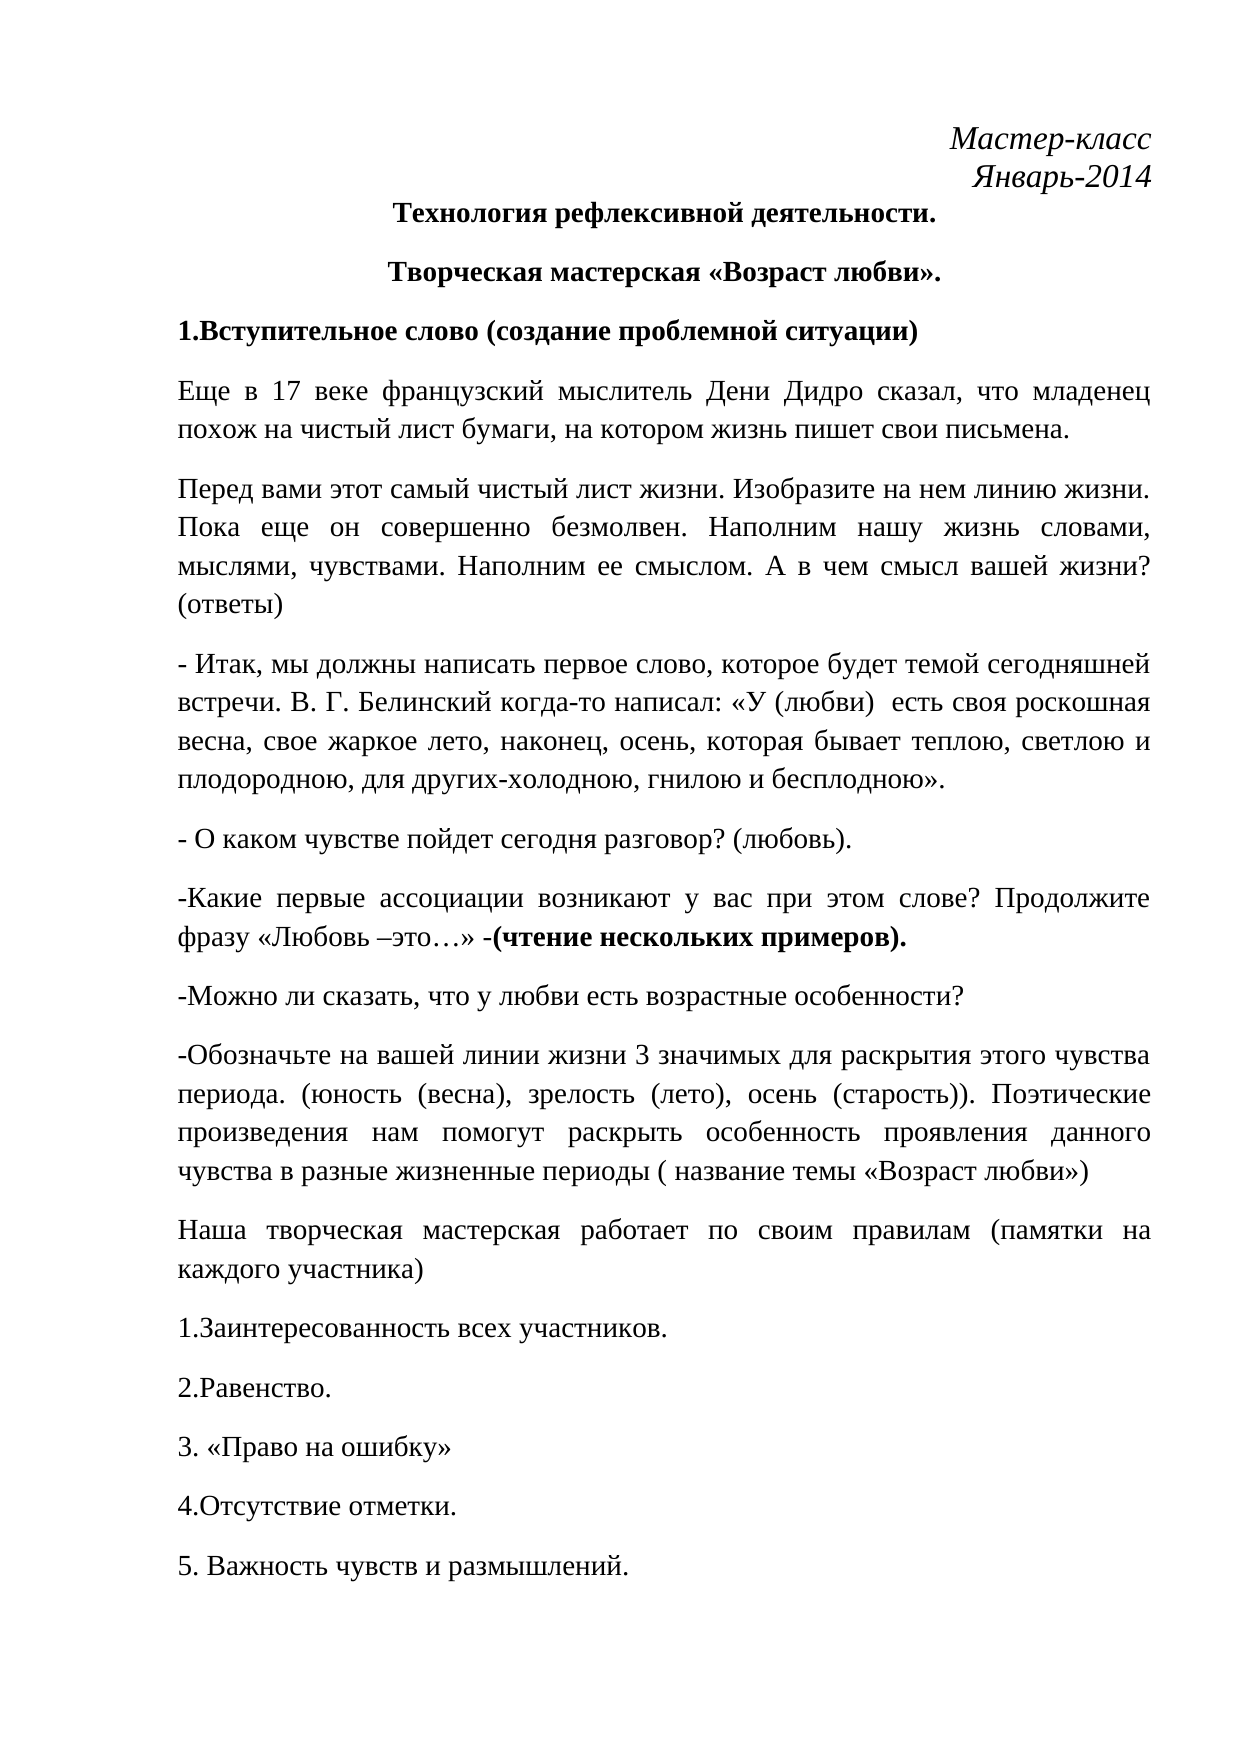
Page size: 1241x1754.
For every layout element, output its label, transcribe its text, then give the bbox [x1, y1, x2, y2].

text - О каком чувстве пойдет сегодня разговор? (любовь). [177, 821, 1152, 854]
text Мастер-класс [177, 118, 1152, 156]
text 5. Важность чувств и размышлений. [177, 1548, 1152, 1581]
text -Обозначьте на вашей линии жизни 3 значимых для раскрытия этого чувства периода. (юность (весна), зрелость (лето), осень (старость)). Поэтические произведения нам помогут раскрыть особенность проявления данного чувства в разные жизненные периоды ( название темы «Возраст любви») [177, 1037, 1152, 1187]
text Январь-2014 [177, 156, 1152, 195]
text Еще в 17 веке французский мыслитель Дени Дидро сказал, что младенец похож на чистый лист бумаги, на котором жизнь пишет свои письмена. [177, 373, 1152, 445]
text Наша творческая мастерская работает по своим правилам (памятки на каждого участника) [177, 1212, 1152, 1284]
text 1.Вступительное слово (создание проблемной ситуации) [177, 313, 1152, 347]
text Перед вами этот самый чистый лист жизни. Изобразите на нем линию жизни. Пока еще он совершенно безмолвен. Наполним нашу жизнь словами, мыслями, чувствами. Наполним ее смыслом. А в чем смысл вашей жизни? (ответы) [177, 471, 1152, 620]
text 3. «Право на ошибку» [177, 1429, 1152, 1463]
text Технология рефлексивной деятельности. [177, 195, 1152, 228]
text - Итак, мы должны написать первое слово, которое будет темой сегодняшней встречи. В. Г. Белинский когда-то написал: «У (любви) есть своя роскошная весна, свое жаркое лето, наконец, осень, которая бывает теплою, светлою и плодородною, для других-холодною, гнилою и бесплодною». [177, 646, 1152, 795]
text -Какие первые ассоциации возникают у вас при этом слове? Продолжите фразу «Любовь –это…» -(чтение нескольких примеров). [177, 880, 1152, 952]
text 4.Отсутствие отметки. [177, 1488, 1152, 1522]
text Творческая мастерская «Возраст любви». [177, 254, 1152, 288]
text -Можно ли сказать, что у любви есть возрастные особенности? [177, 978, 1152, 1012]
text 2.Равенство. [177, 1370, 1152, 1403]
text 1.Заинтересованность всех участников. [177, 1310, 1152, 1344]
